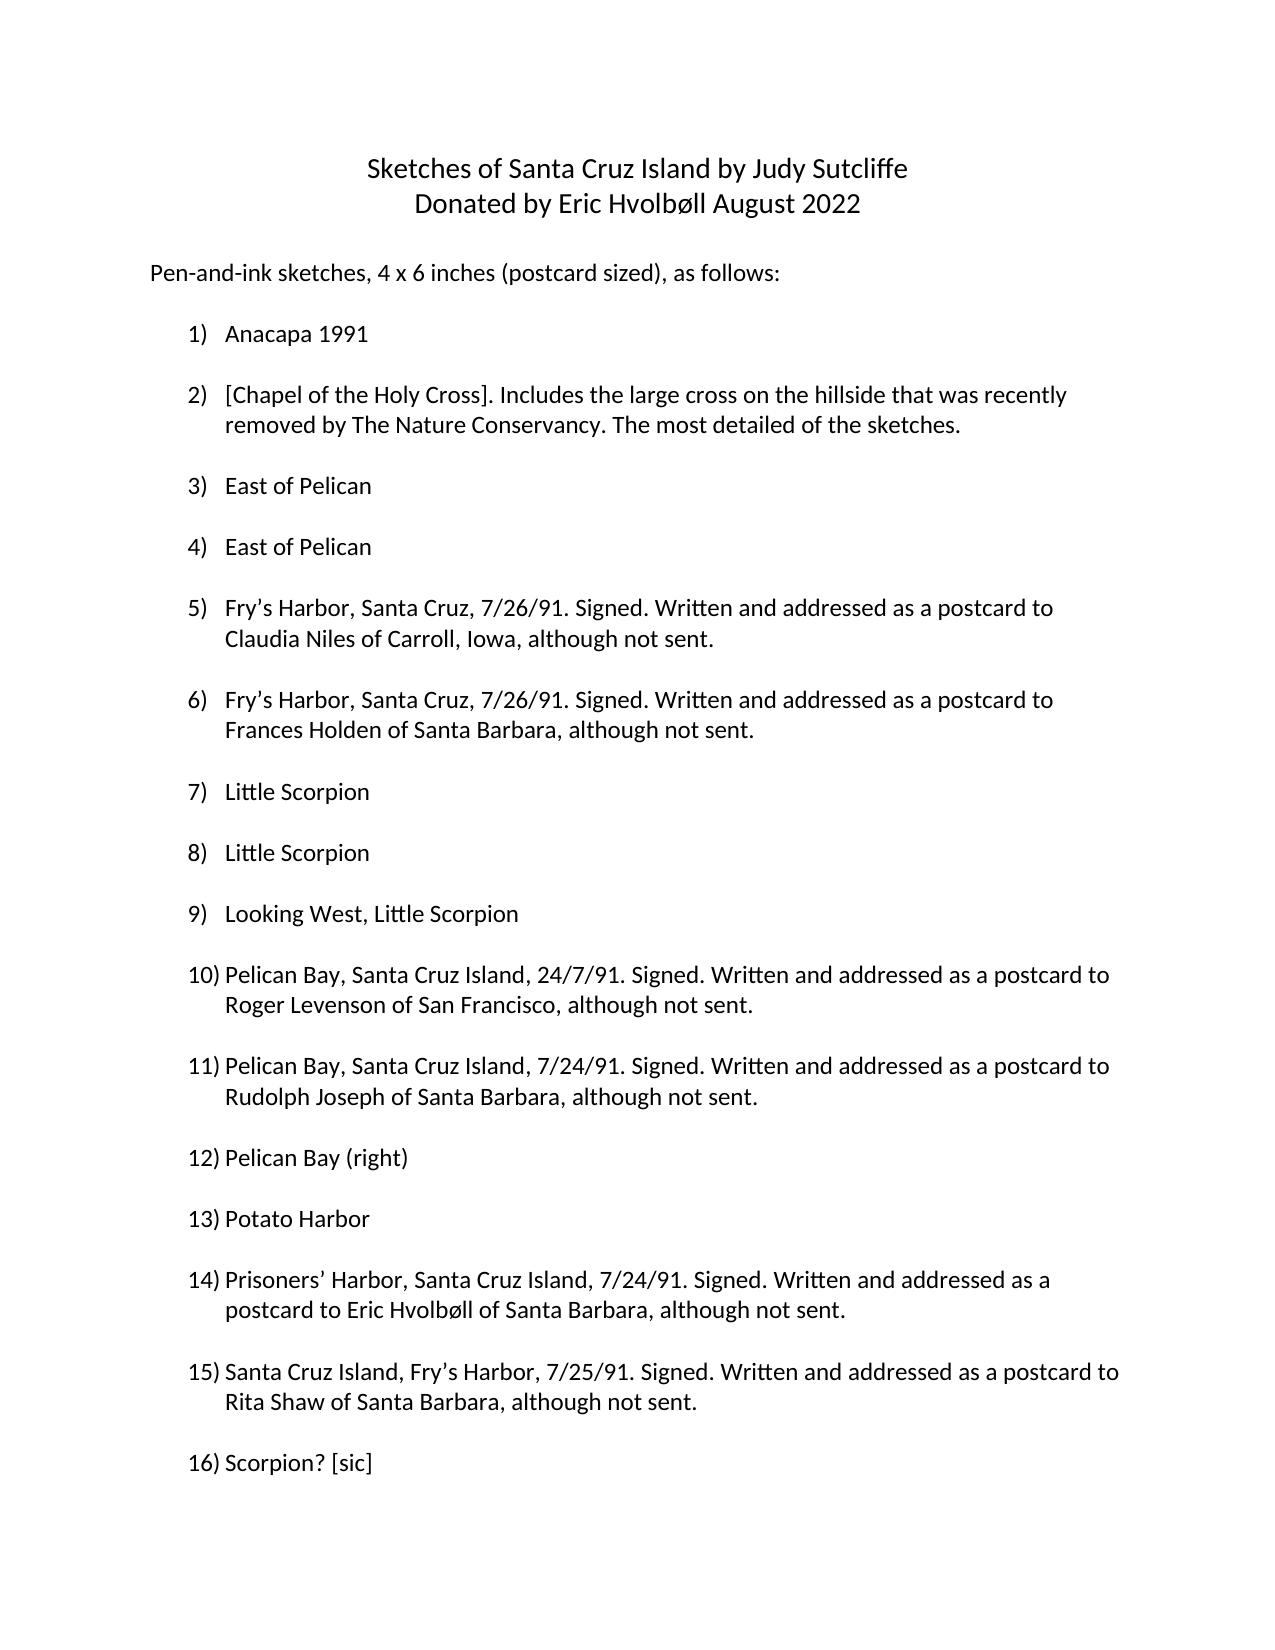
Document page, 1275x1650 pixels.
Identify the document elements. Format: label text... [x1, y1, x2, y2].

list Little Scorpion [187, 776, 1125, 806]
list Little Scorpion [187, 837, 1125, 867]
list Pelican Bay, Santa Cruz Island, 24/7/91. Signed. Written and addressed as a postcard to Roger Levenson of San Francisco, although not sent. [187, 959, 1125, 1020]
list Potato Harbor [187, 1203, 1125, 1233]
text Pen-and-ink sketches, 4 x 6 inches (postcard sized), as follows: [150, 257, 1125, 287]
list Scorpion? [sic] [187, 1447, 1125, 1478]
list Pelican Bay (right) [187, 1142, 1125, 1172]
list East of Pelican [187, 532, 1125, 562]
text Donated by Eric Hvolbøll August 2022 [150, 186, 1125, 221]
list Fry’s Harbor, Santa Cruz, 7/26/91. Signed. Written and addressed as a postcard to Claudia Niles of Carroll, Iowa, although not sent. [187, 593, 1125, 654]
list Pelican Bay, Santa Cruz Island, 7/24/91. Signed. Written and addressed as a postcard to Rudolph Joseph of Santa Barbara, although not sent. [187, 1050, 1125, 1111]
list Fry’s Harbor, Santa Cruz, 7/26/91. Signed. Written and addressed as a postcard to Frances Holden of Santa Barbara, although not sent. [187, 684, 1125, 745]
text Sketches of Santa Cruz Island by Judy Sutcliffe [150, 150, 1125, 186]
list East of Pelican [187, 471, 1125, 501]
list Prisoners’ Harbor, Santa Cruz Island, 7/24/91. Signed. Written and addressed as a postcard to Eric Hvolbøll of Santa Barbara, although not sent. [187, 1264, 1125, 1325]
list Santa Cruz Island, Fry’s Harbor, 7/25/91. Signed. Written and addressed as a postcard to Rita Shaw of Santa Barbara, although not sent. [187, 1356, 1125, 1417]
list Anacapa 1991 [187, 318, 1125, 348]
list [Chapel of the Holy Cross]. Includes the large cross on the hillside that was recently removed by The Nature Conservancy. The most detailed of the sketches. [187, 379, 1125, 440]
list Looking West, Little Scorpion [187, 898, 1125, 928]
